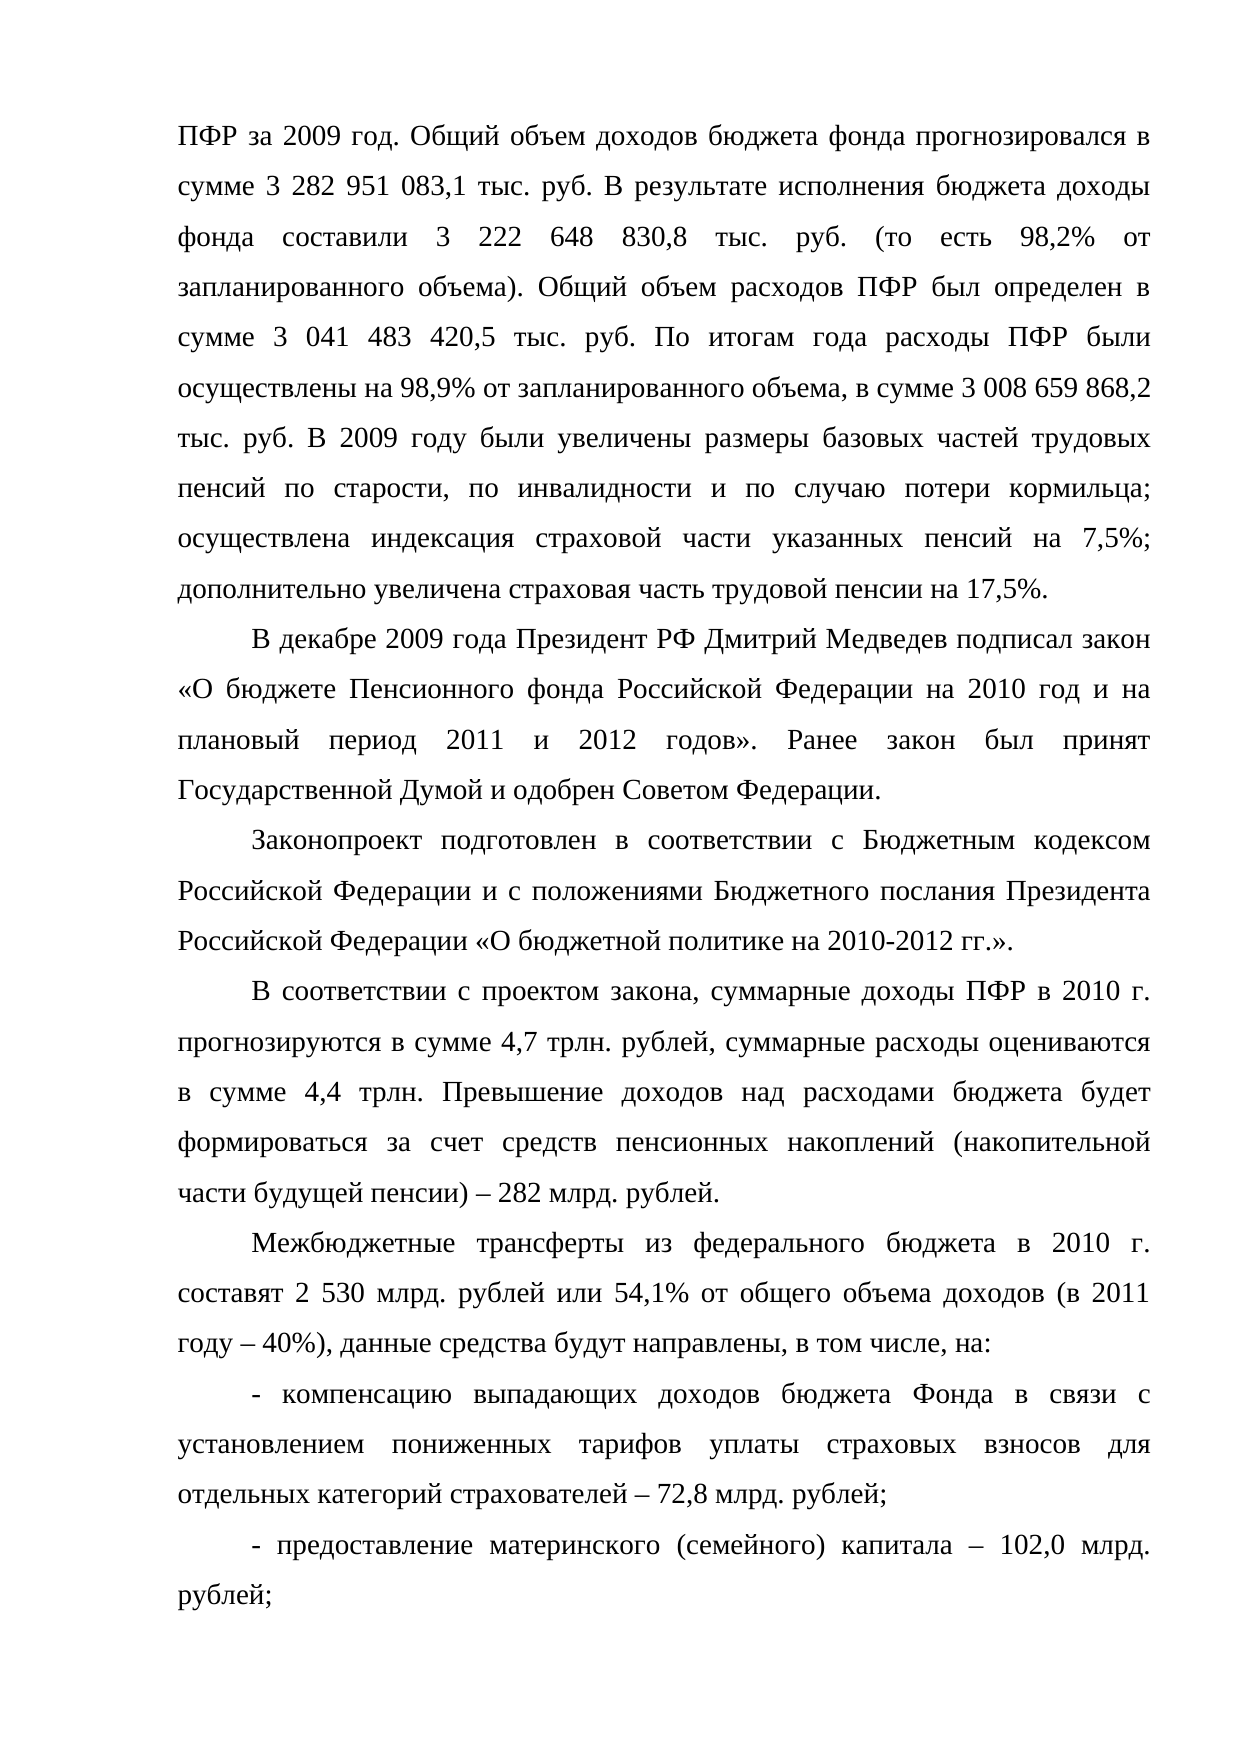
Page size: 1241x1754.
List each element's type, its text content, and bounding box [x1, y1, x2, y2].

text - предоставление материнского (семейного) капитала – 102,0 млрд. рублей; [177, 1527, 1152, 1611]
text - компенсацию выпадающих доходов бюджета Фонда в связи с установлением пониженных тарифов уплаты страховых взносов для отдельных категорий страхователей – 72,8 млрд. рублей; [177, 1376, 1152, 1510]
text В декабре 2009 года Президент РФ Дмитрий Медведев подписал закон «О бюджете Пенсионного фонда Российской Федерации на 2010 год и на плановый период 2011 и 2012 годов». Ранее закон был принят Государственной Думой и одобрен Советом Федерации. [177, 621, 1152, 806]
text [177, 118, 1152, 604]
text Законопроект подготовлен в соответствии с Бюджетным кодексом Российской Федерации и с положениями Бюджетного послания Президента Российской Федерации «О бюджетной политике на 2010-2012 гг.». [177, 822, 1152, 957]
text В соответствии с проектом закона, суммарные доходы ПФР в . прогнозируются в сумме 4,7 трлн. рублей, суммарные расходы оцениваются в сумме 4,4 трлн. Превышение доходов над расходами бюджета будет формироваться за счет средств пенсионных накоплений (накопительной части будущей пенсии) – 282 млрд. рублей. [177, 973, 1152, 1208]
text Межбюджетные трансферты из федерального бюджета в . составят 2 530 млрд. рублей или 54,1% от общего объема доходов (в 2011 году – 40%), данные средства будут направлены, в том числе, на: [177, 1225, 1152, 1359]
